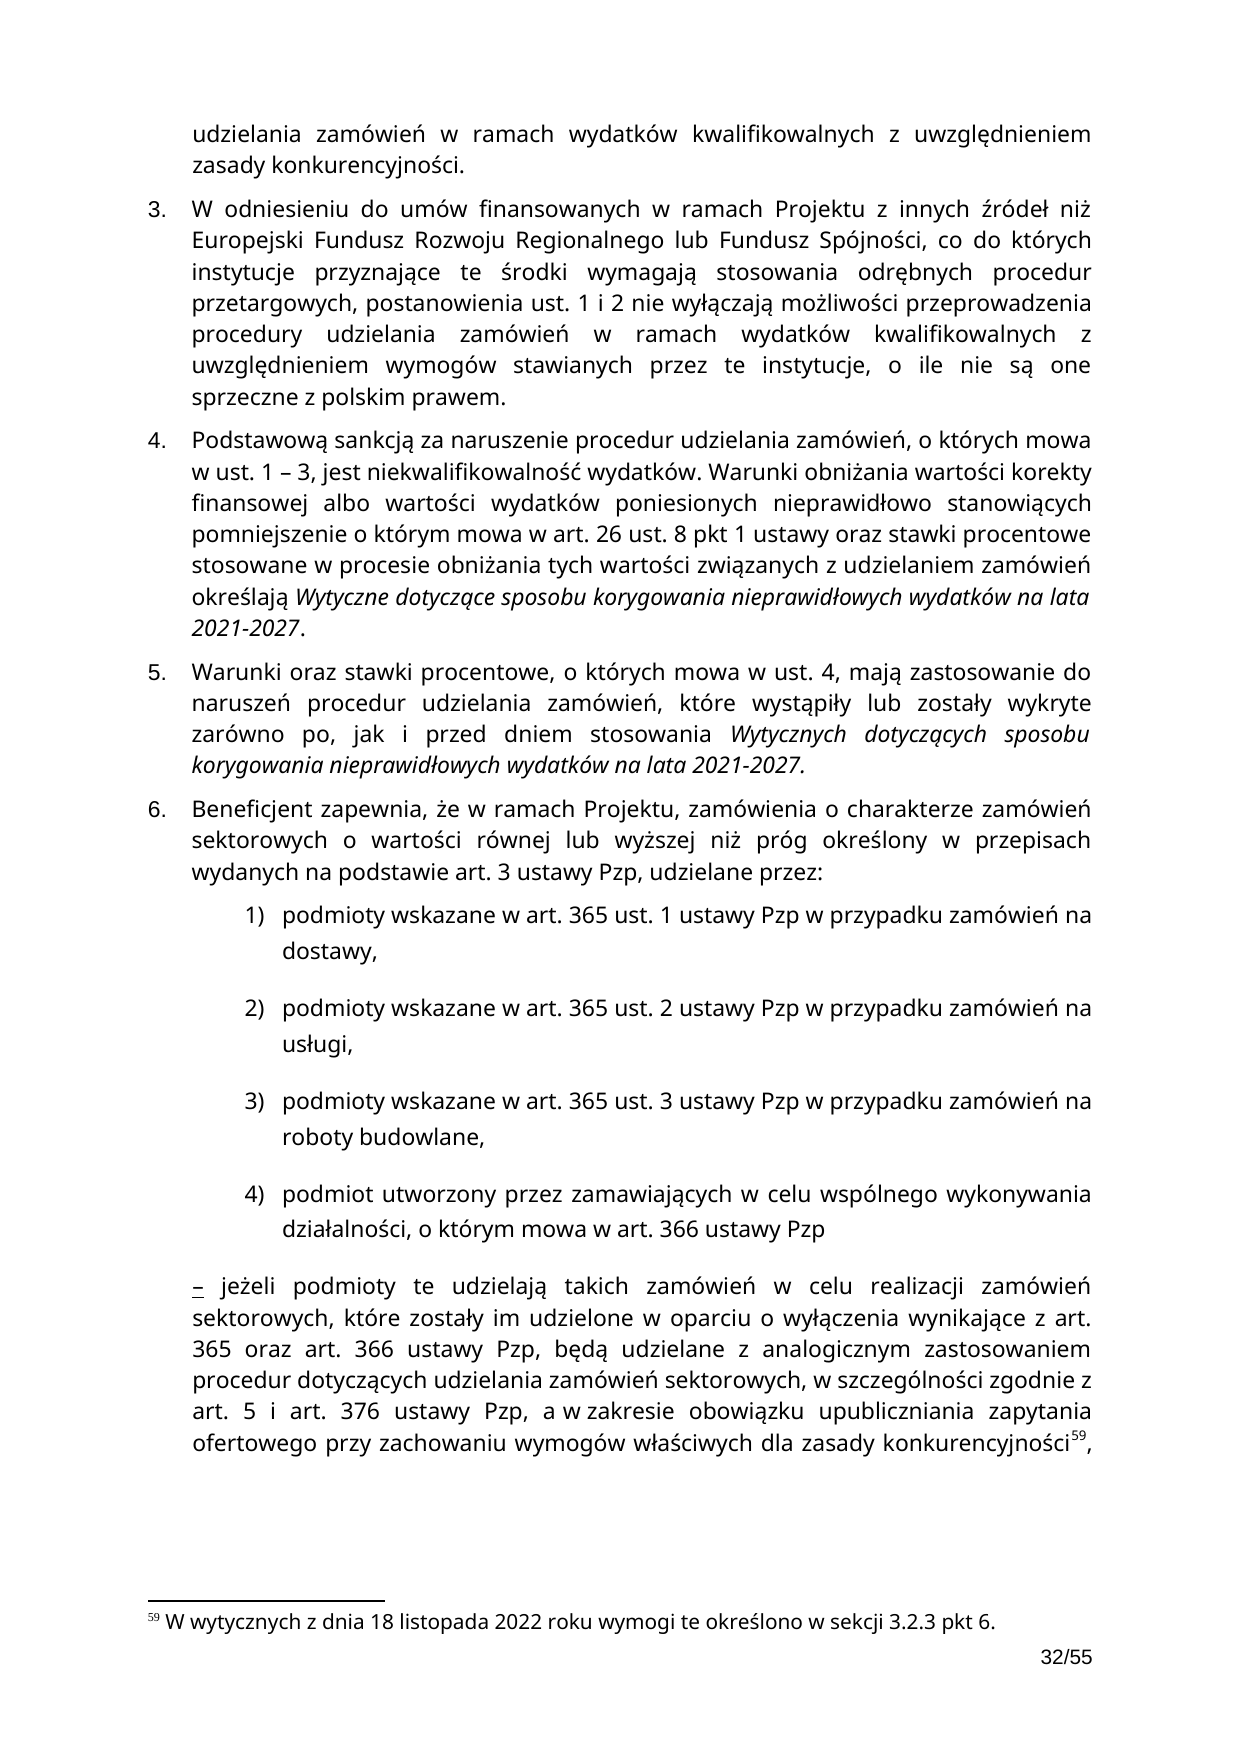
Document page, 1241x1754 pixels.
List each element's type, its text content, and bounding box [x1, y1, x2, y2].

list podmioty wskazane w art. 365 ust. 2 ustawy Pzp w przypadku zamówień na usługi, [244, 992, 1092, 1059]
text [192, 1270, 1092, 1489]
list W odniesieniu do umów finansowanych w ramach Projektu z innych źródeł niż Europejski Fundusz Rozwoju Regionalnego lub Fundusz Spójności, co do których instytucje przyznające te środki wymagają stosowania odrębnych procedur przetargowych, postanowienia ust. 1 i 2 nie wyłączają możliwości przeprowadzenia procedury udzielania zamówień w ramach wydatków kwalifikowalnych z uwzględnieniem wymogów stawianych przez te instytucje, o ile nie są one sprzeczne z polskim prawem. [148, 193, 1092, 412]
list Warunki oraz stawki procentowe, o których mowa w ust. 4, mają zastosowanie do naruszeń procedur udzielania zamówień, które wystąpiły lub zostały wykryte zarówno po, jak i przed dniem stosowania Wytycznych dotyczących sposobu korygowania nieprawidłowych wydatków na lata 2021-2027. [148, 656, 1092, 781]
list Beneficjent zapewnia, że w ramach Projektu, zamówienia o charakterze zamówień sektorowych o wartości równej lub wyższej niż próg określony w przepisach wydanych na podstawie art. 3 ustawy Pzp, udzielane przez: [148, 793, 1092, 887]
list podmiot utworzony przez zamawiających w celu wspólnego wykonywania działalności, o którym mowa w art. 366 ustawy Pzp [244, 1177, 1092, 1245]
list podmioty wskazane w art. 365 ust. 1 ustawy Pzp w przypadku zamówień na dostawy, [244, 899, 1092, 967]
list podmioty wskazane w art. 365 ust. 3 ustawy Pzp w przypadku zamówień na roboty budowlane, [244, 1085, 1092, 1152]
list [148, 118, 1092, 181]
list Podstawową sankcją za naruszenie procedur udzielania zamówień, o których mowa w ust. 1 – 3, jest niekwalifikowalność wydatków. Warunki obniżania wartości korekty finansowej albo wartości wydatków poniesionych nieprawidłowo stanowiących pomniejszenie o którym mowa w art. 26 ust. 8 pkt 1 ustawy oraz stawki procentowe stosowane w procesie obniżania tych wartości związanych z udzielaniem zamówień określają Wytyczne dotyczące sposobu korygowania nieprawidłowych wydatków na lata 2021-2027. [148, 424, 1092, 643]
